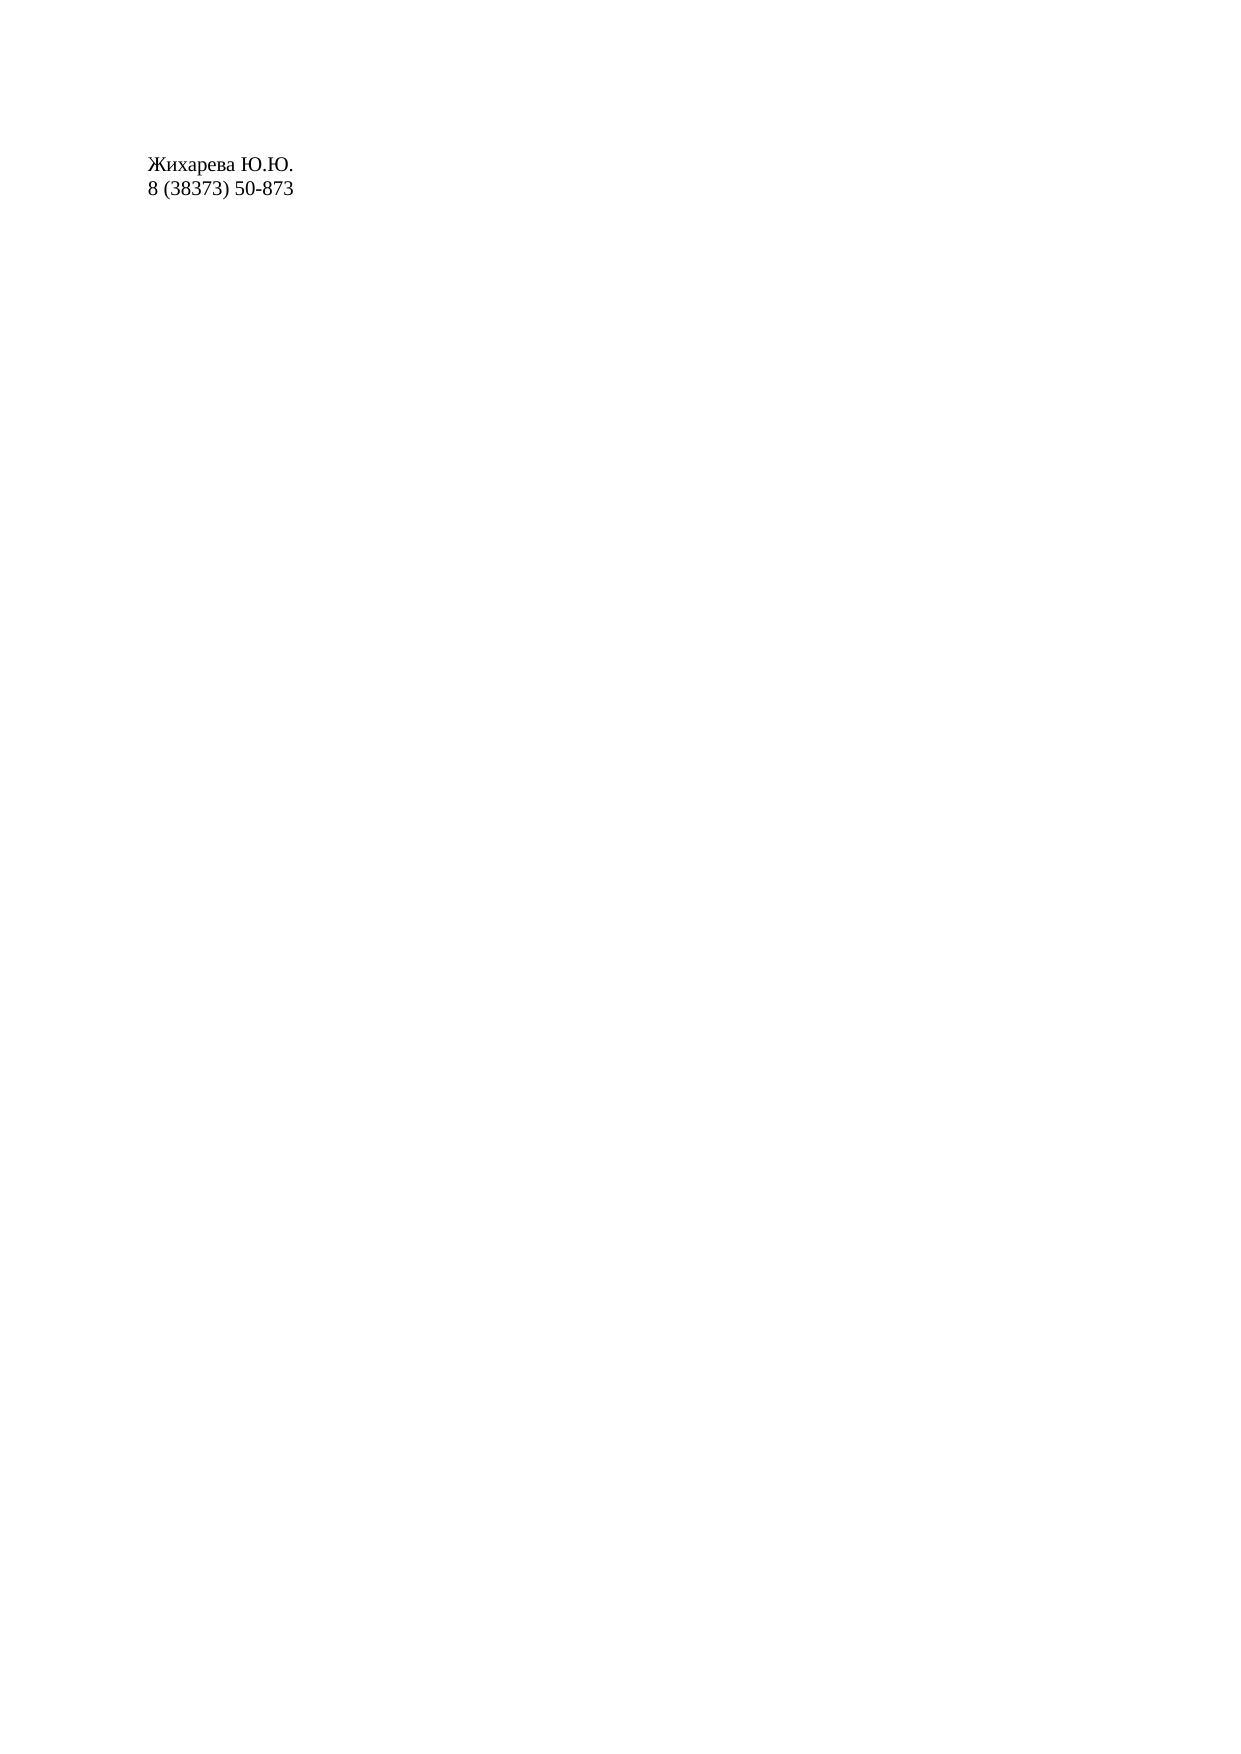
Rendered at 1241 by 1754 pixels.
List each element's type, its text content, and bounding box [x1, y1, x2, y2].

text Жихарева Ю.Ю. [148, 152, 1181, 176]
text 8 (38373) 50-873 [148, 176, 1181, 200]
